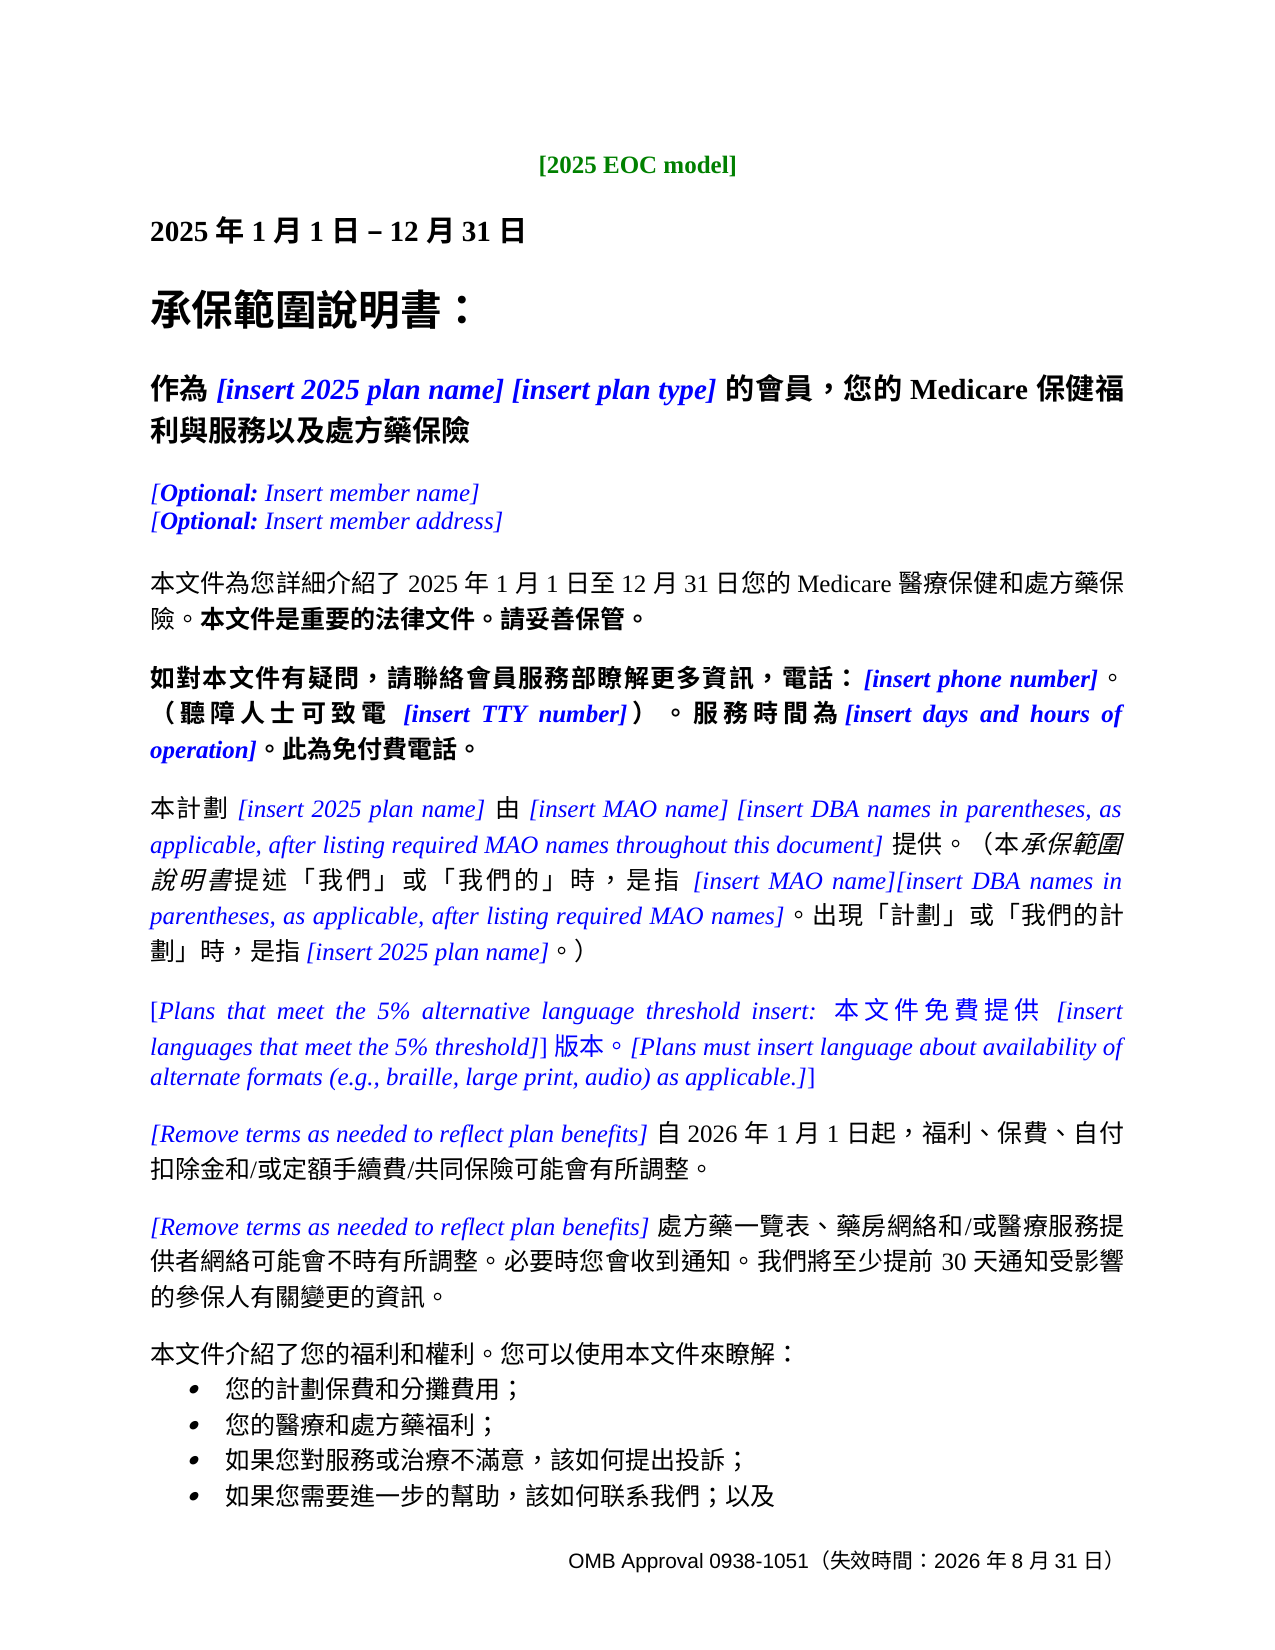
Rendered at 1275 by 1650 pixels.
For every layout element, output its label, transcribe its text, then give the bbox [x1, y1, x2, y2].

text 如對本文件有疑問，請聯絡會員服務部瞭解更多資訊，電話：[insert phone number]。（聽障人士可致電 [insert TTY number]）。服務時間為[insert days and hours of operation]。此為免付費電話。 [150, 659, 1125, 766]
list 如果您對服務或治療不滿意，該如何提出投訴； [187, 1441, 1125, 1477]
text 2025 年 1 月 1 日 – 12 月 31 日 [150, 208, 1125, 249]
text 作為 [insert 2025 plan name] [insert plan type] 的會員，您的 Medicare 保健福利與服務以及處方藥保險 [150, 367, 1125, 449]
text 本文件介紹了您的福利和權利。您可以使用本文件來瞭解： [150, 1335, 1125, 1370]
text [2025 EOC model] [150, 150, 1125, 179]
text 本文件為您詳細介紹了 2025 年 1 月 1 日至 12 月 31 日您的 Medicare 醫療保健和處方藥保險。本文件是重要的法律文件。請妥善保管。 [150, 564, 1125, 635]
text [Plans that meet the 5% alternative language threshold insert: 本文件免費提供 [insert languages that meet the 5% threshold]] 版本。[Plans must insert language about availability of alternate formats (e.g., braille, large print, audio) as applicable.]] [150, 991, 1125, 1091]
text [Optional: Insert member name] [Optional: Insert member address] [150, 479, 1125, 535]
list 您的計劃保費和分攤費用； [187, 1370, 1125, 1406]
text [Remove terms as needed to reflect plan benefits] 自 2026 年 1 月 1 日起，福利、保費、自付扣除金和/或定額手續費/共同保險可能會有所調整。 [150, 1114, 1125, 1186]
text [Remove terms as needed to reflect plan benefits] 處方藥一覽表、藥房網絡和/或醫療服務提供者網絡可能會不時有所調整。必要時您會收到通知。我們將至少提前 30 天通知受影響的參保人有關變更的資訊。 [150, 1207, 1125, 1314]
list 您的醫療和處方藥福利； [187, 1406, 1125, 1441]
text 本計劃 [insert 2025 plan name] 由 [insert MAO name] [insert DBA names in parentheses, as applicable, after listing required MAO names throughout this document] 提供。（本承保範圍說明書提述「我們」或「我們的」時，是指 [insert MAO name][insert DBA names in parentheses, as applicable, after listing required MAO names]。出現「計劃」或「我們的計劃」時，是指 [insert 2025 plan name]。） [150, 789, 1125, 968]
text 承保範圍說明書： [150, 278, 1125, 337]
list 如果您需要進一步的幫助，該如何联系我們；以及 [187, 1477, 1125, 1512]
